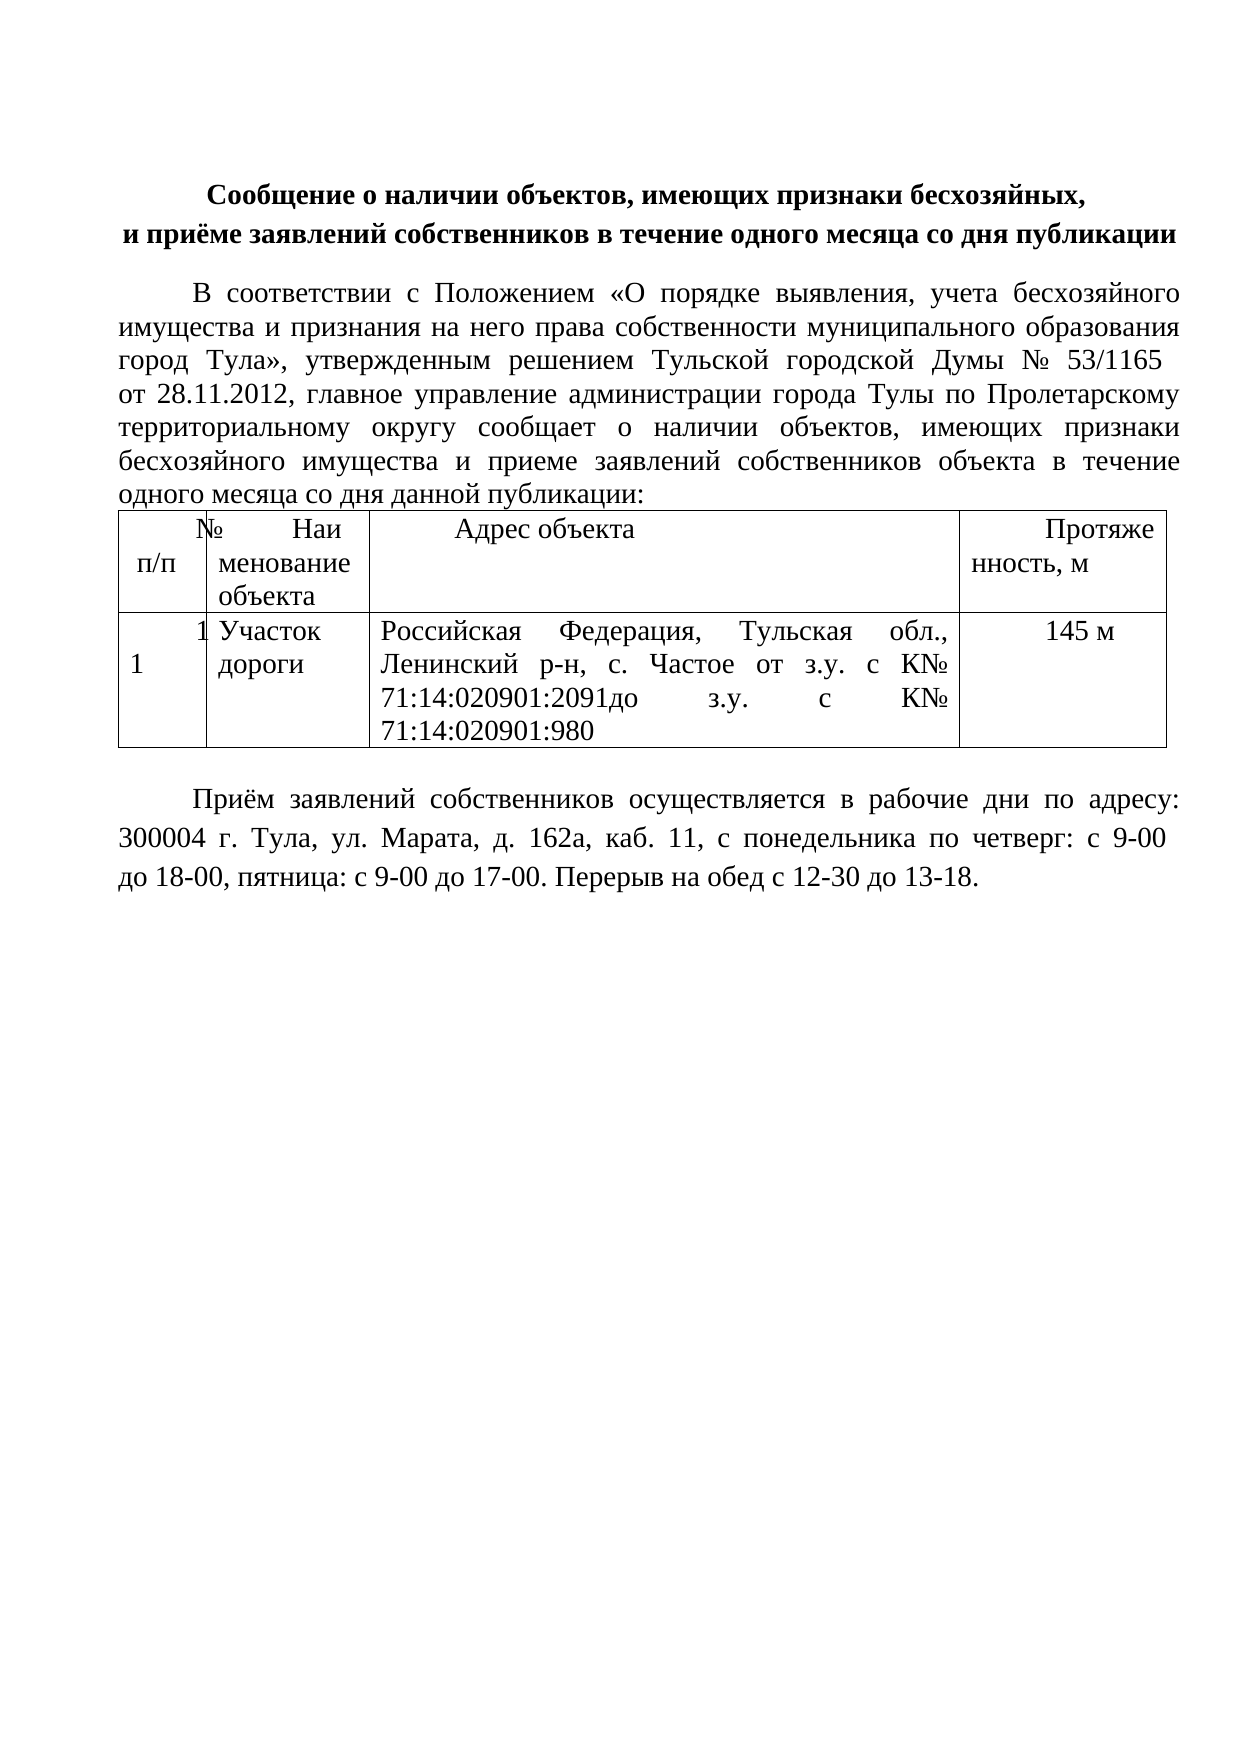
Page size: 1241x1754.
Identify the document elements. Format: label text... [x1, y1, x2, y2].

table_cell Российская Федерация, Тульская обл., Ленинский р-н, с. Частое от з.у. с К№ 71:14:020901:2091до з.у. с К№ 71:14:020901:980 [370, 613, 959, 747]
table_header Протяженность, м [960, 511, 1166, 612]
table_header № п/п [119, 511, 206, 612]
table_header Адрес объекта [370, 511, 959, 612]
text Сообщение о наличии объектов, имеющих признаки бесхозяйных, и приёме заявлений собственников в течение одного месяца со дня публикации [118, 177, 1181, 249]
table_header Наименование объекта [207, 511, 369, 612]
table_cell Участок дороги [207, 613, 369, 747]
text В соответствии с Положением «О порядке выявления, учета бесхозяйного имущества и признания на него права собственности муниципального образования город Тула», утвержденным решением Тульской городской Думы № 53/1165 от 28.11.2012, главное управление администрации города Тулы по Пролетарскому территориальному округу сообщает о наличии объектов, имеющих признаки бесхозяйного имущества и приеме заявлений собственников объекта в течение одного месяца со дня данной публикации: [118, 275, 1181, 510]
table_cell 11 [119, 613, 206, 747]
text Приём заявлений собственников осуществляется в рабочие дни по адресу: 300004 г. Тула, ул. Марата, д. 162а, каб. 11, с понедельника по четверг: с 9-00 до 18-00, пятница: с 9-00 до 17-00. Перерыв на обед с 12-30 до 13-18. [118, 782, 1181, 892]
table_cell 145 м [960, 613, 1166, 747]
